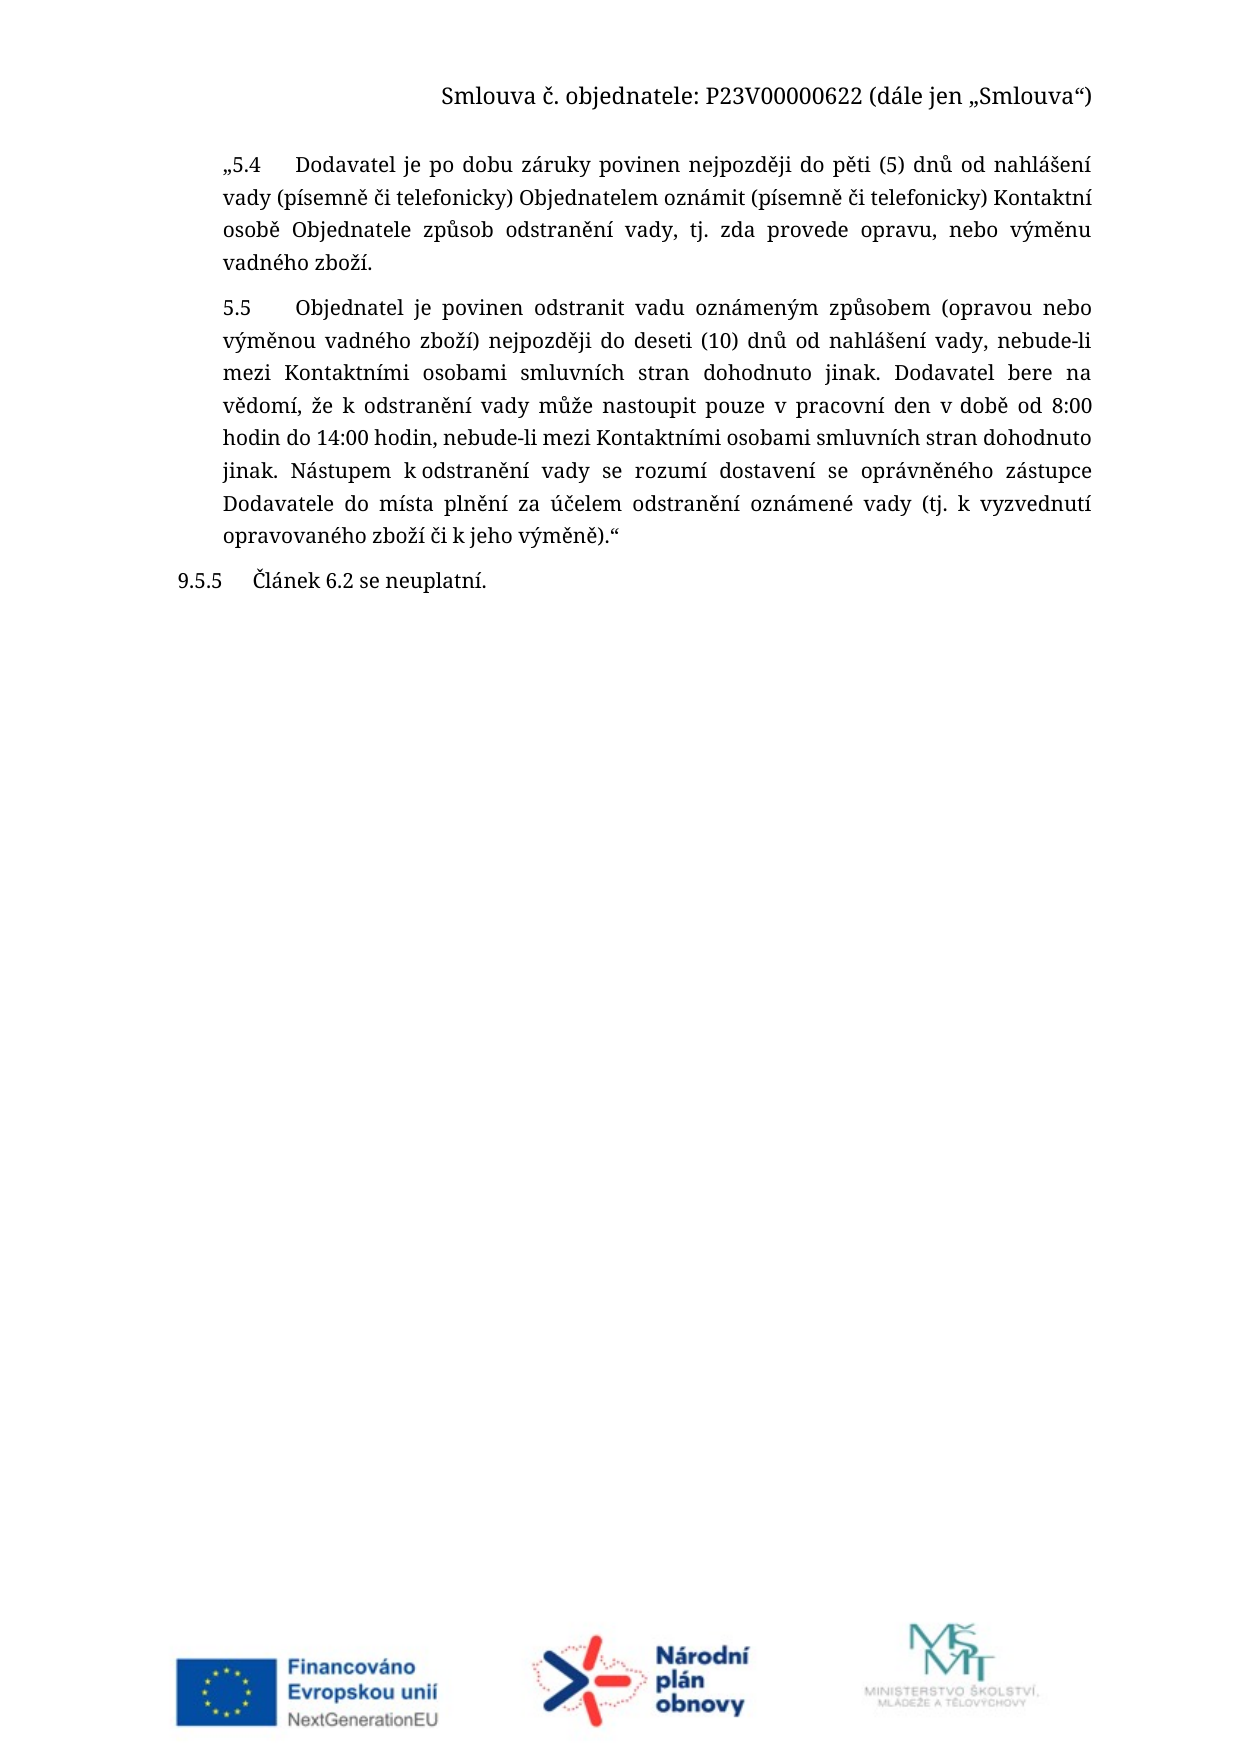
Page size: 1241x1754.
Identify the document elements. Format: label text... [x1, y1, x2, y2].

list „5.4 Dodavatel je po dobu záruky povinen nejpozději do pěti (5) dnů od nahlášení vady (písemně či telefonicky) Objednatelem oznámit (písemně či telefonicky) Kontaktní osobě Objednatele způsob odstranění vady, tj. zda provede opravu, nebo výměnu vadného zboží. [223, 150, 1093, 276]
list 5.5 Objednatel je povinen odstranit vadu oznámeným způsobem (opravou nebo výměnou vadného zboží) nejpozději do deseti (10) dnů od nahlášení vady, nebude-li mezi Kontaktními osobami smluvních stran dohodnuto jinak. Dodavatel bere na vědomí, že k odstranění vady může nastoupit pouze v pracovní den v době od 8:00 hodin do 14:00 hodin, nebude-li mezi Kontaktními osobami smluvních stran dohodnuto jinak. Nástupem k odstranění vady se rozumí dostavení se oprávněného zástupce Dodavatele do místa plnění za účelem odstranění oznámené vady (tj. k vyzvednutí opravovaného zboží či k jeho výměně).“ [223, 293, 1093, 550]
list Článek 6.2 se neuplatní. [177, 566, 1093, 595]
picture [147, 1577, 1093, 1754]
